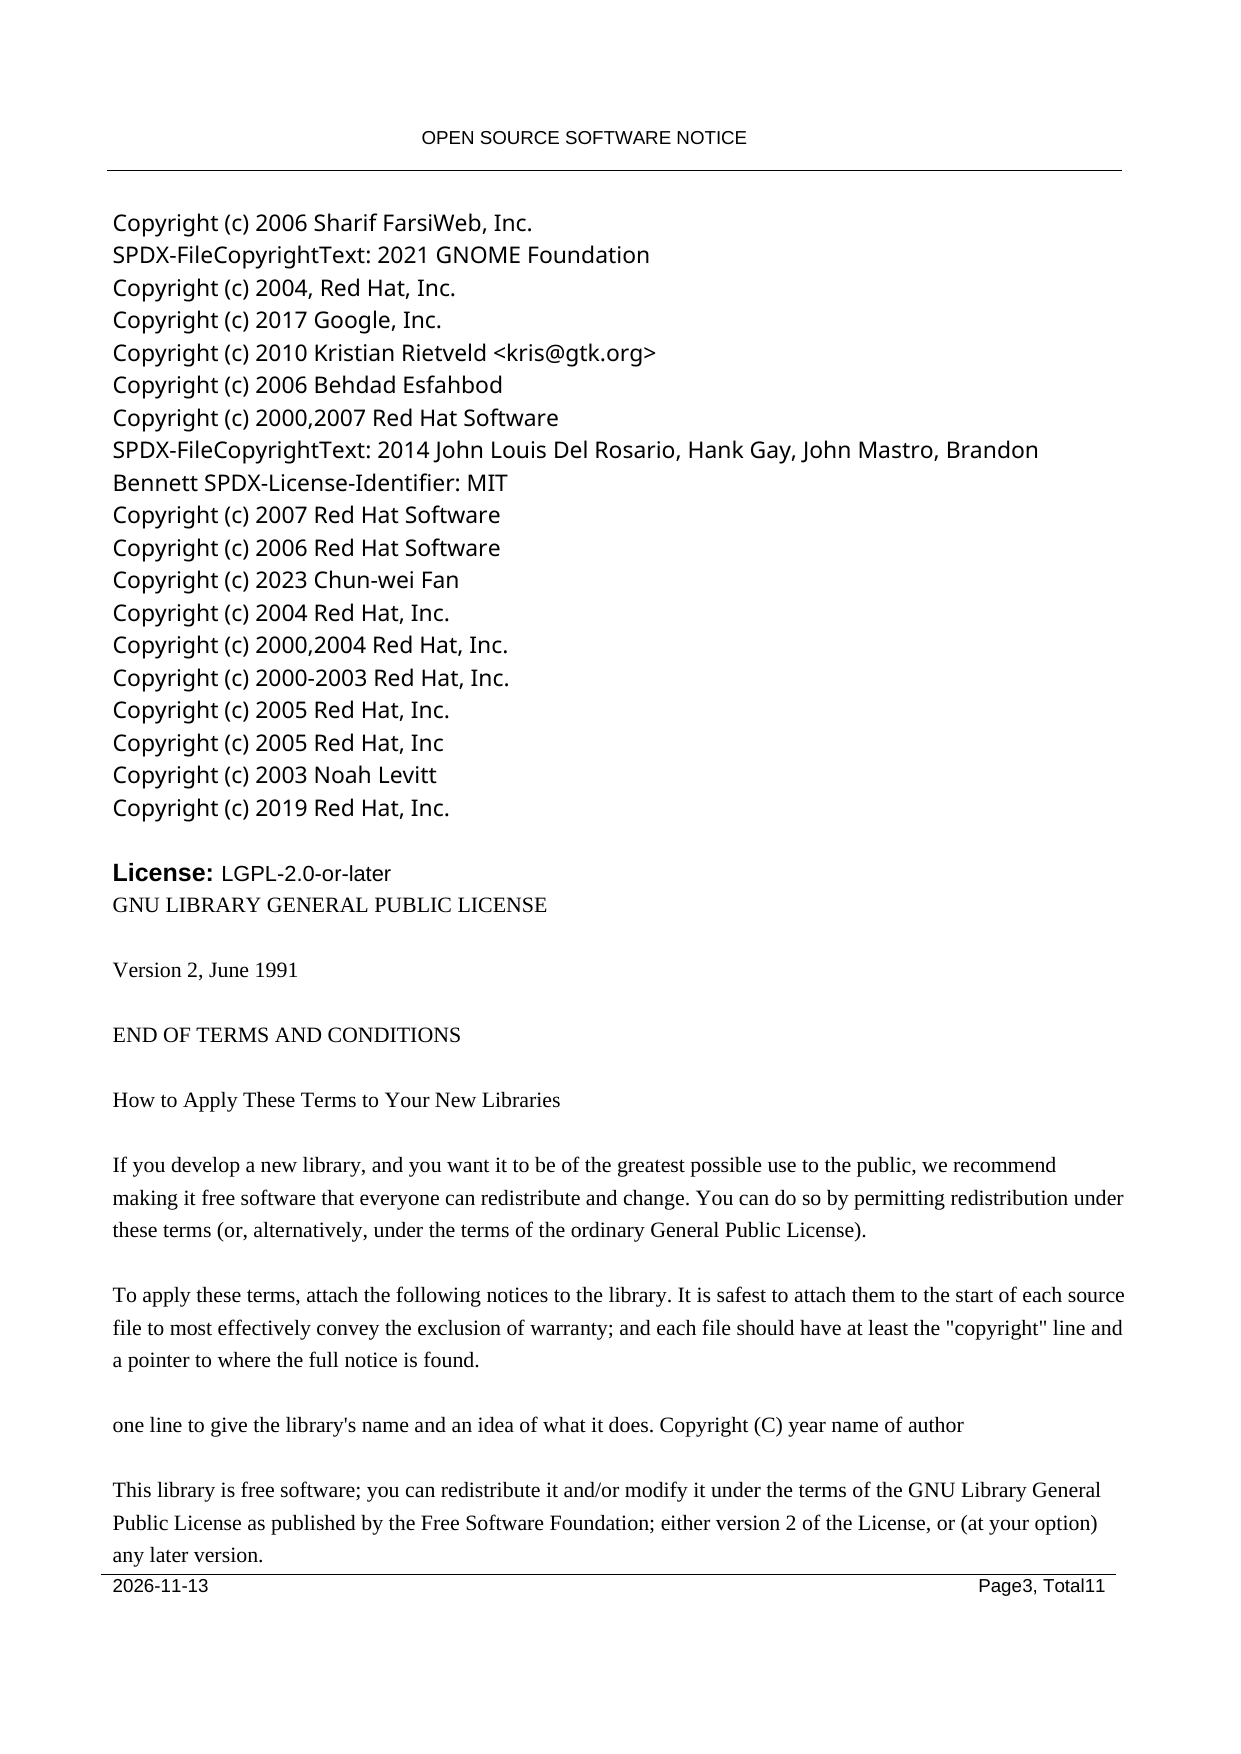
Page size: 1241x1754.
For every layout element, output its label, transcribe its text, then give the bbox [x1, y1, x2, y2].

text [112, 889, 1128, 1571]
text License: LGPL-2.0-or-later [112, 856, 1128, 889]
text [112, 206, 1128, 856]
